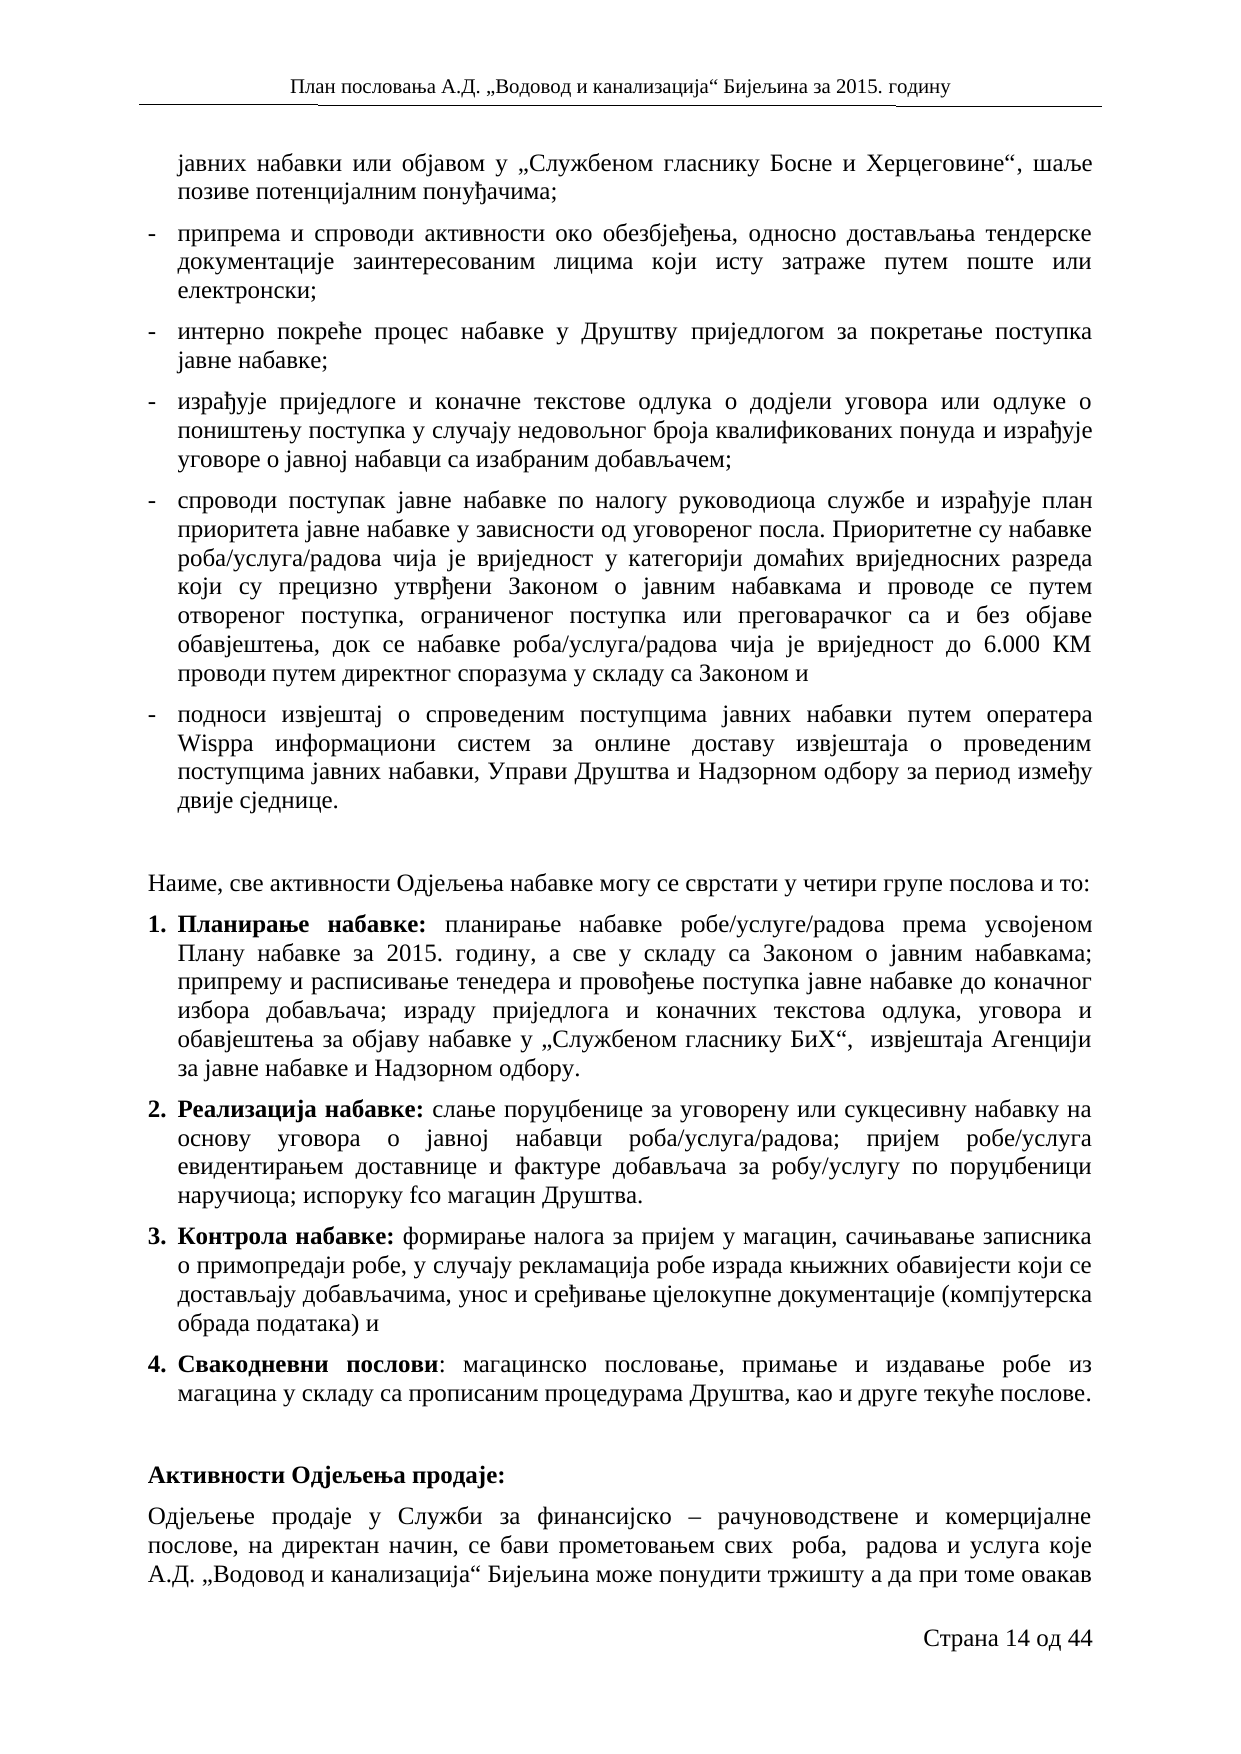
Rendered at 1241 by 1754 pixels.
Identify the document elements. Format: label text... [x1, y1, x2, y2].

list Свакодневни послови: магацинско пословање, примање и издавање робе из магацина у складу са прописаним процедурама Друштва, као и друге текуће послове. [148, 1349, 1093, 1406]
list израђује приједлоге и коначне текстове одлука о додјели уговора или одлуке о поништењу поступка у случају недовољног броја квалификованих понуда и израђује уговоре о јавној набавци са изабраним добављачем; [148, 386, 1093, 473]
text Активности Одјељења продаје: [148, 1460, 1093, 1489]
list припрема и спроводи активности око обезбјеђења, односно достављања тендерске документације заинтересованим лицима који исту затраже путем поште или електронски; [148, 218, 1093, 304]
text Наиме, све активности Одјељења набавке могу се сврстати у четири групе послова и то: [148, 868, 1093, 896]
list Контрола набавке: формирање налога за пријем у магацин, сачињавање записника о примопредаји робе, у случају рекламација робе израда књижних обавијести који се достављају добављачима, унос и сређивање цјелокупне документације (компјутерска обрада података) и [148, 1221, 1093, 1336]
list интерно покреће процес набавке у Друштву приједлогом за покретање поступка јавне набавке; [148, 316, 1093, 374]
list Планирање набавке: планирање набавке робе/услуге/радова према усвојеном Плану набавке за 2015. годину, а све у складу са Законом о јавним набавкама; припрему и расписивање тенедера и провођење поступка јавне набавке до коначног избора добављача; израду приједлога и коначних текстова одлука, уговора и обавјештења за објаву набавке у „Службеном гласнику БиХ“, извјештаја Агенцији за јавне набавке и Надзорном одбору. [148, 909, 1093, 1081]
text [148, 1501, 1093, 1588]
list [148, 148, 1093, 205]
list спроводи поступак јавне набавке по налогу руководиоца службе и израђује план приоритета јавне набавке у зависности од уговореног посла. Приоритетне су набавке роба/услуга/радова чија је вриједност у категорији домаћих вриједносних разреда који су прецизно утврђени Законом о јавним набавкама и проводе се путем отвореног поступка, ограниченог поступка или преговарачког са и без објаве обавјештења, док се набавке роба/услуга/радова чија је вриједност до 6.000 КМ проводи путем директног споразума у складу са Законом и [148, 485, 1093, 686]
list подноси извјештај о спроведеним поступцима јавних набавки путем оператера Wisppa информациони систем за онлине доставу извјештаја о проведеним поступцима јавних набавки, Управи Друштва и Надзорном одбору за период између двије сједнице. [148, 699, 1093, 814]
list Реализација набавке: слање поруџбенице за уговорену или сукцесивну набавку на основу уговора о јавној набавци роба/услуга/радова; пријем робе/услуга евидентирањем доставнице и фактуре добављача за робу/услугу по поруџбеници наручиоца; испоруку fco магацин Друштва. [148, 1094, 1093, 1209]
